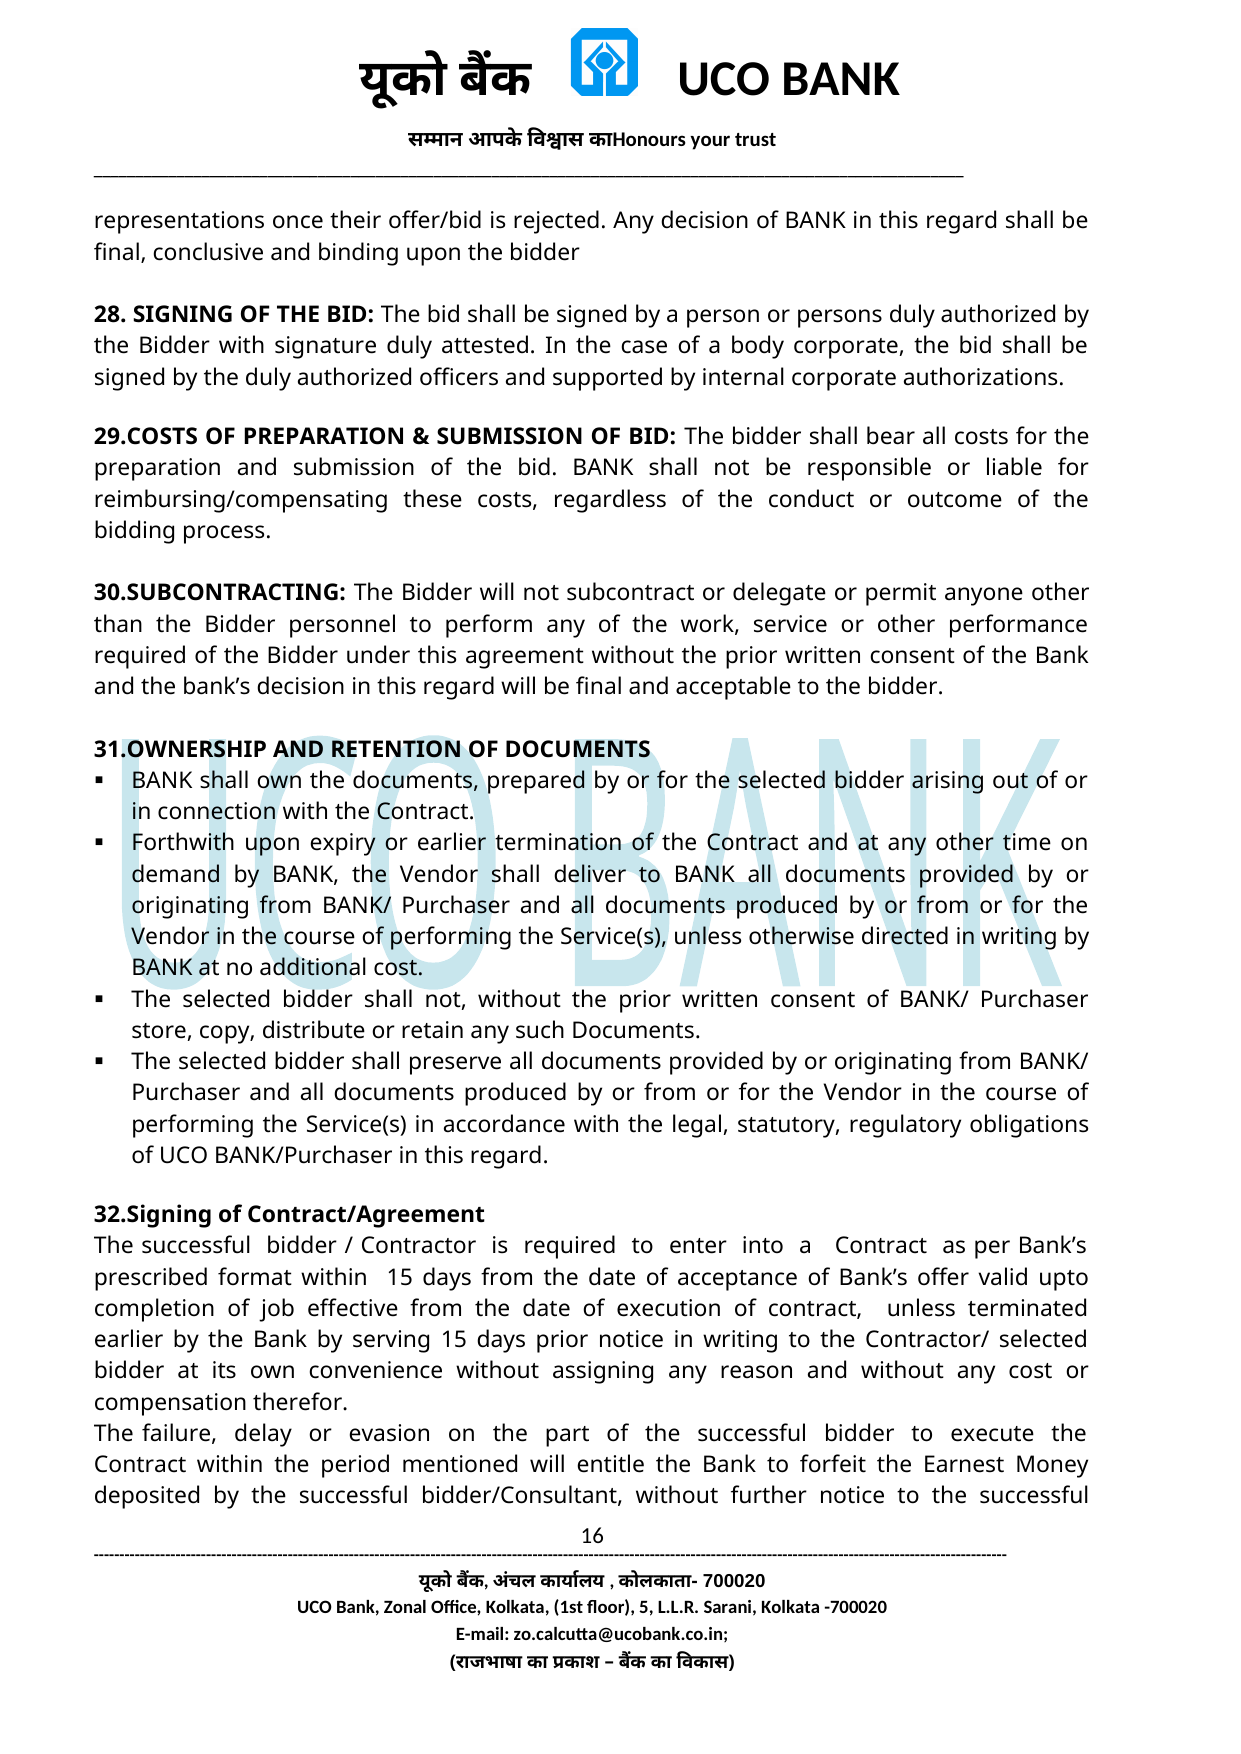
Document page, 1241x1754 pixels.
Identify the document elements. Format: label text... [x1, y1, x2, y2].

text The successful bidder / Contractor is required to enter into a Contract as per Bank’s prescribed format within 15 days from the date of acceptance of Bank’s offer valid upto completion of job effective from the date of execution of contract, unless terminated earlier by the Bank by serving 15 days prior notice in writing to the Contractor/ selected bidder at its own convenience without assigning any reason and without any cost or compensation therefor. [94, 1229, 1090, 1417]
list The selected bidder shall preserve all documents provided by or originating from BANK/ Purchaser and all documents produced by or from or for the Vendor in the course of performing the Service(s) in accordance with the legal, statutory, regulatory obligations of UCO BANK/Purchaser in this regard. [94, 1045, 1090, 1170]
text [94, 204, 1090, 267]
list Forthwith upon expiry or earlier termination of the Contract and at any other time on demand by BANK, the Vendor shall deliver to BANK all documents provided by or originating from BANK/ Purchaser and all documents produced by or from or for the Vendor in the course of performing the Service(s), unless otherwise directed in writing by BANK at no additional cost. [94, 826, 1090, 982]
text 28. SIGNING OF THE BID: The bid shall be signed by a person or persons duly authorized by the Bidder with signature duly attested. In the case of a body corporate, the bid shall be signed by the duly authorized officers and supported by internal corporate authorizations. [94, 298, 1090, 392]
text 32.Signing of Contract/Agreement [94, 1198, 1090, 1229]
list The selected bidder shall not, without the prior written consent of BANK/ Purchaser store, copy, distribute or retain any such Documents. [94, 982, 1090, 1045]
text 31.OWNERSHIP AND RETENTION OF DOCUMENTS [94, 732, 1090, 764]
list BANK shall own the documents, prepared by or for the selected bidder arising out of or in connection with the Contract. [94, 764, 1090, 826]
text 29.COSTS OF PREPARATION & SUBMISSION OF BID: The bidder shall bear all costs for the preparation and submission of the bid. BANK shall not be responsible or liable for reimbursing/compensating these costs, regardless of the conduct or outcome of the bidding process. [94, 420, 1090, 545]
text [94, 1417, 1090, 1511]
text 30.SUBCONTRACTING: The Bidder will not subcontract or delegate or permit anyone other than the Bidder personnel to perform any of the work, service or other performance required of the Bidder under this agreement without the prior written consent of the Bank and the bank’s decision in this regard will be final and acceptable to the bidder. [94, 576, 1090, 701]
picture [570, 28, 638, 96]
